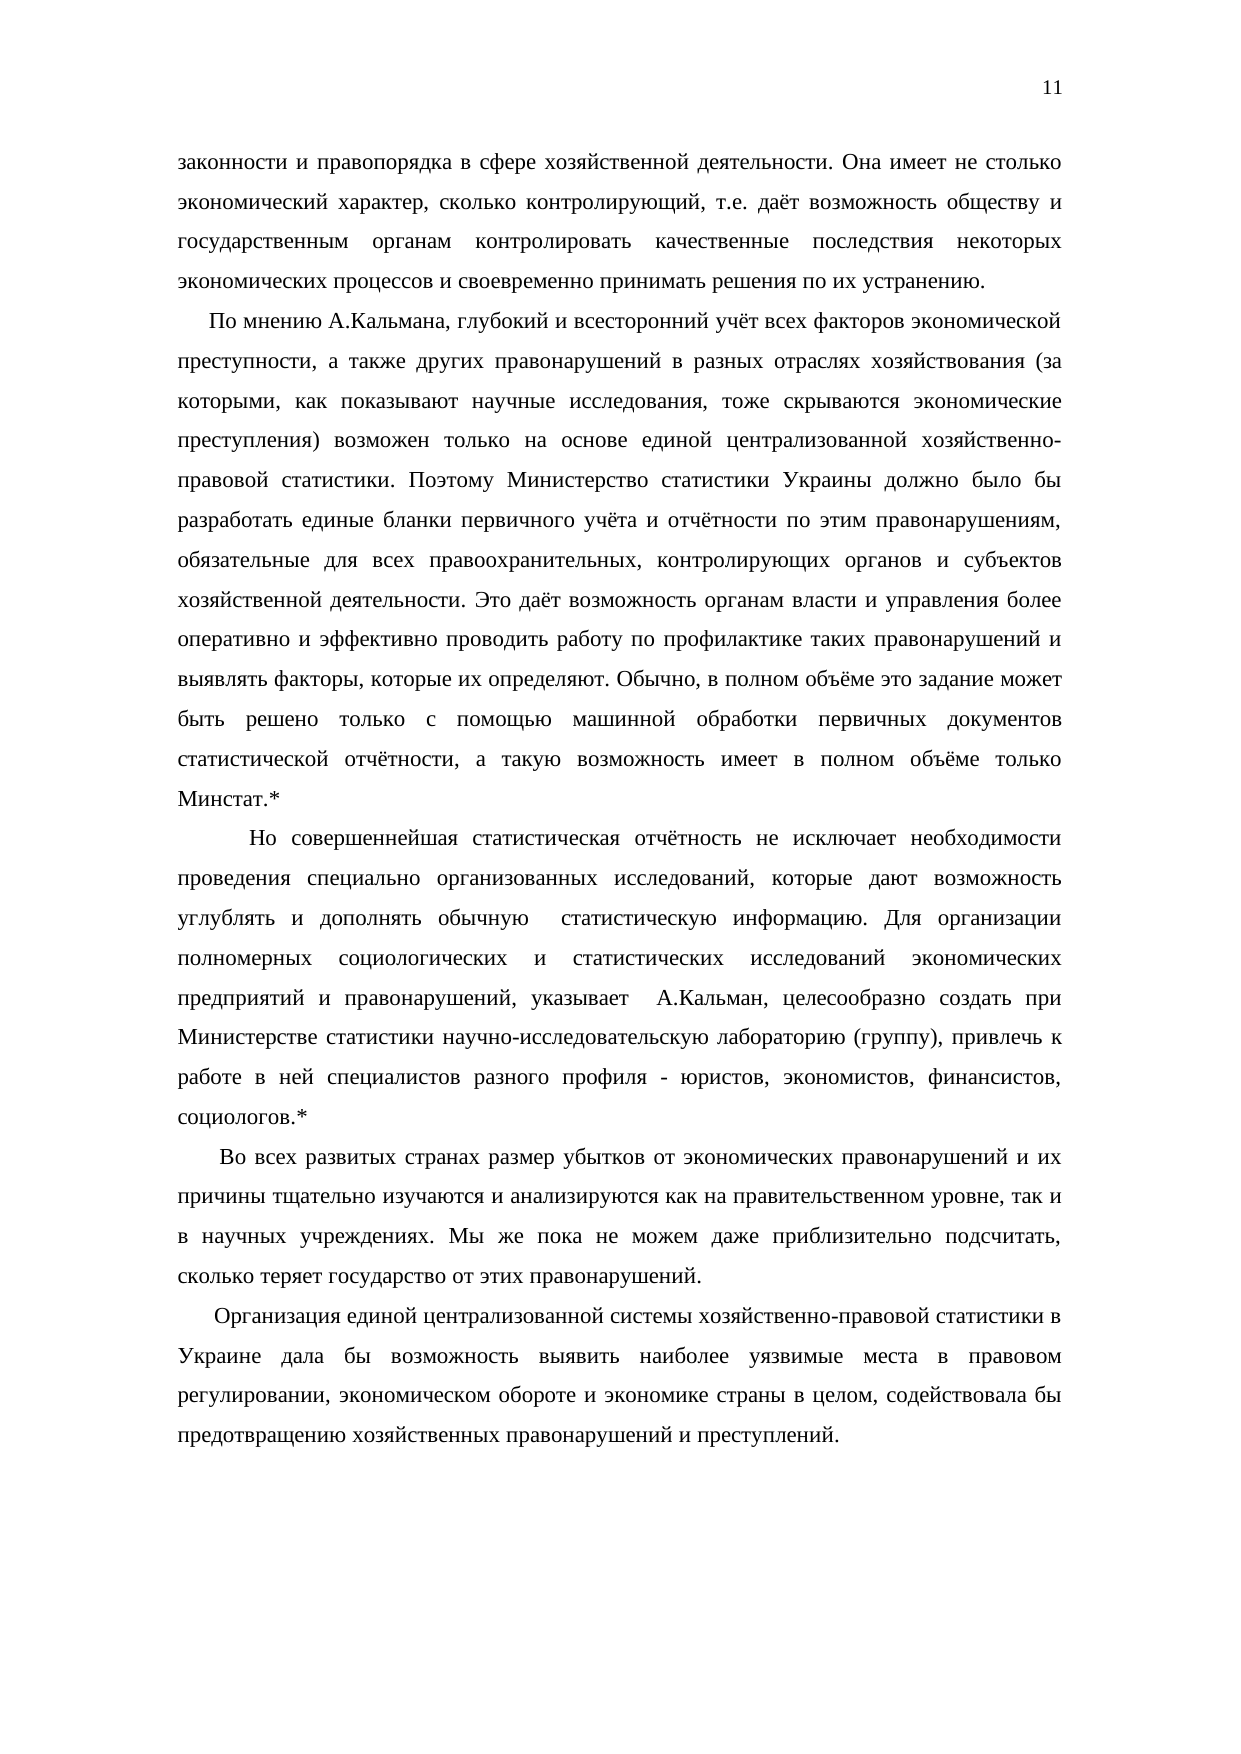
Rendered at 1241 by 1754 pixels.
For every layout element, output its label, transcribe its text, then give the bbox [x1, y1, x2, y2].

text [177, 148, 1063, 294]
text По мнению А.Кальмана, глубокий и всесторонний учёт всех факторов экономической преступности, а также других правонарушений в разных отраслях хозяйствования (за которыми, как показывают научные исследования, тоже скрываются экономические преступления) возможен только на основе единой централизованной хозяйственно-правовой статистики. Поэтому Министерство статистики Украины должно было бы разработать единые бланки первичного учёта и отчётности по этим правонарушениям, обязательные для всех правоохранительных, контролирующих органов и субъектов хозяйственной деятельности. Это даёт возможность органам власти и управления более оперативно и эффективно проводить работу по профилактике таких правонарушений и выявлять факторы, которые их определяют. Обычно, в полном объёме это задание может быть решено только с помощью машинной обработки первичных документов статистической отчётности, а такую возможность имеет в полном объёме только Минстат.* [177, 307, 1063, 811]
text Но совершеннейшая статистическая отчётность не исключает необходимости проведения специально организованных исследований, которые дают возможность углублять и дополнять обычную статистическую информацию. Для организации полномерных социологических и статистических исследований экономических предприятий и правонарушений, указывает А.Кальман, целесообразно создать при Министерстве статистики научно-исследовательскую лабораторию (группу), привлечь к работе в ней специалистов разного профиля - юристов, экономистов, финансистов, социологов.* [177, 824, 1063, 1129]
text Организация единой централизованной системы хозяйственно-правовой статистики в Украине дала бы возможность выявить наиболее уязвимые места в правовом регулировании, экономическом обороте и экономике страны в целом, содействовала бы предотвращению хозяйственных правонарушений и преступлений. [177, 1302, 1063, 1448]
text Во всех развитых странах размер убытков от экономических правонарушений и их причины тщательно изучаются и анализируются как на правительственном уровне, так и в научных учреждениях. Мы же пока не можем даже приблизительно подсчитать, сколько теряет государство от этих правонарушений. [177, 1142, 1063, 1288]
